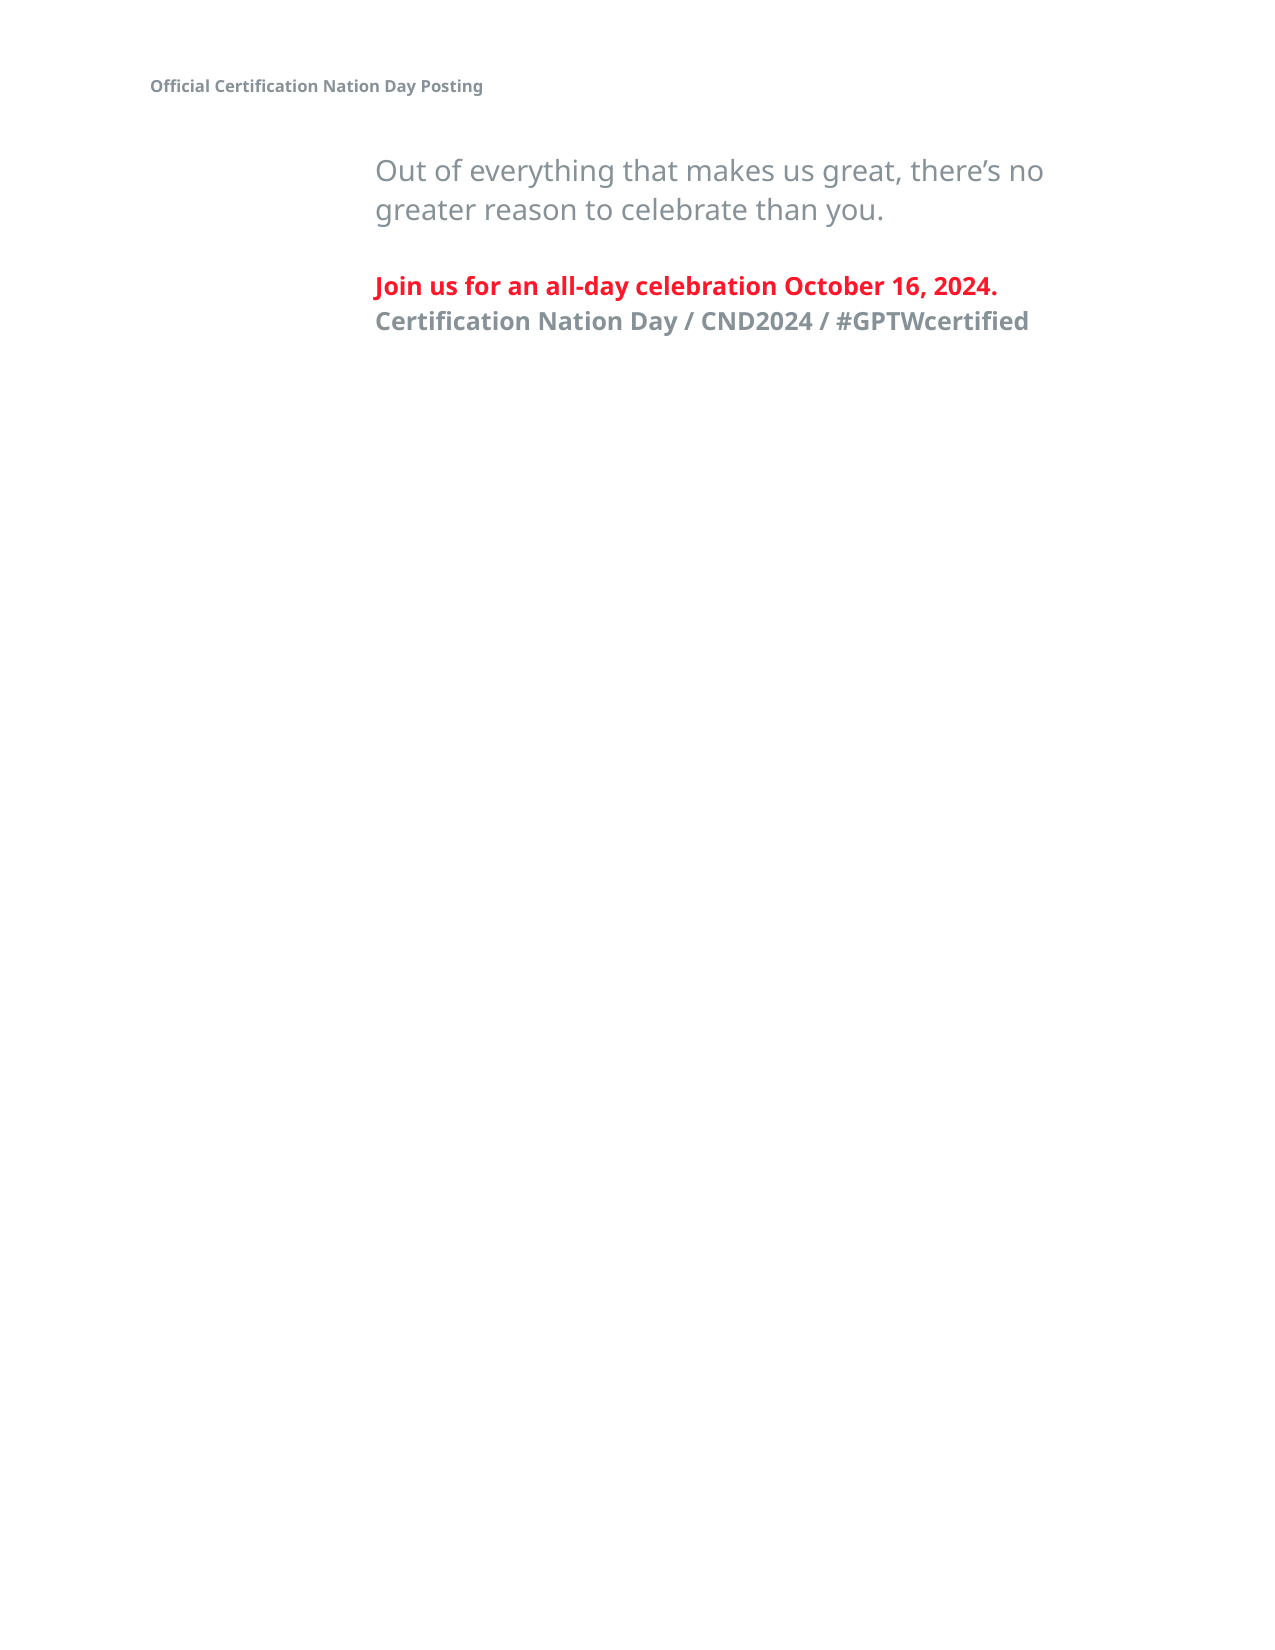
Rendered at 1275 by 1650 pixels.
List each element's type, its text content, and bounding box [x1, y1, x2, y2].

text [375, 150, 1125, 229]
text Join us for an all-day celebration October 16, 2024. Certification Nation Day / CND2024 / #GPTWcertified [375, 269, 1125, 337]
